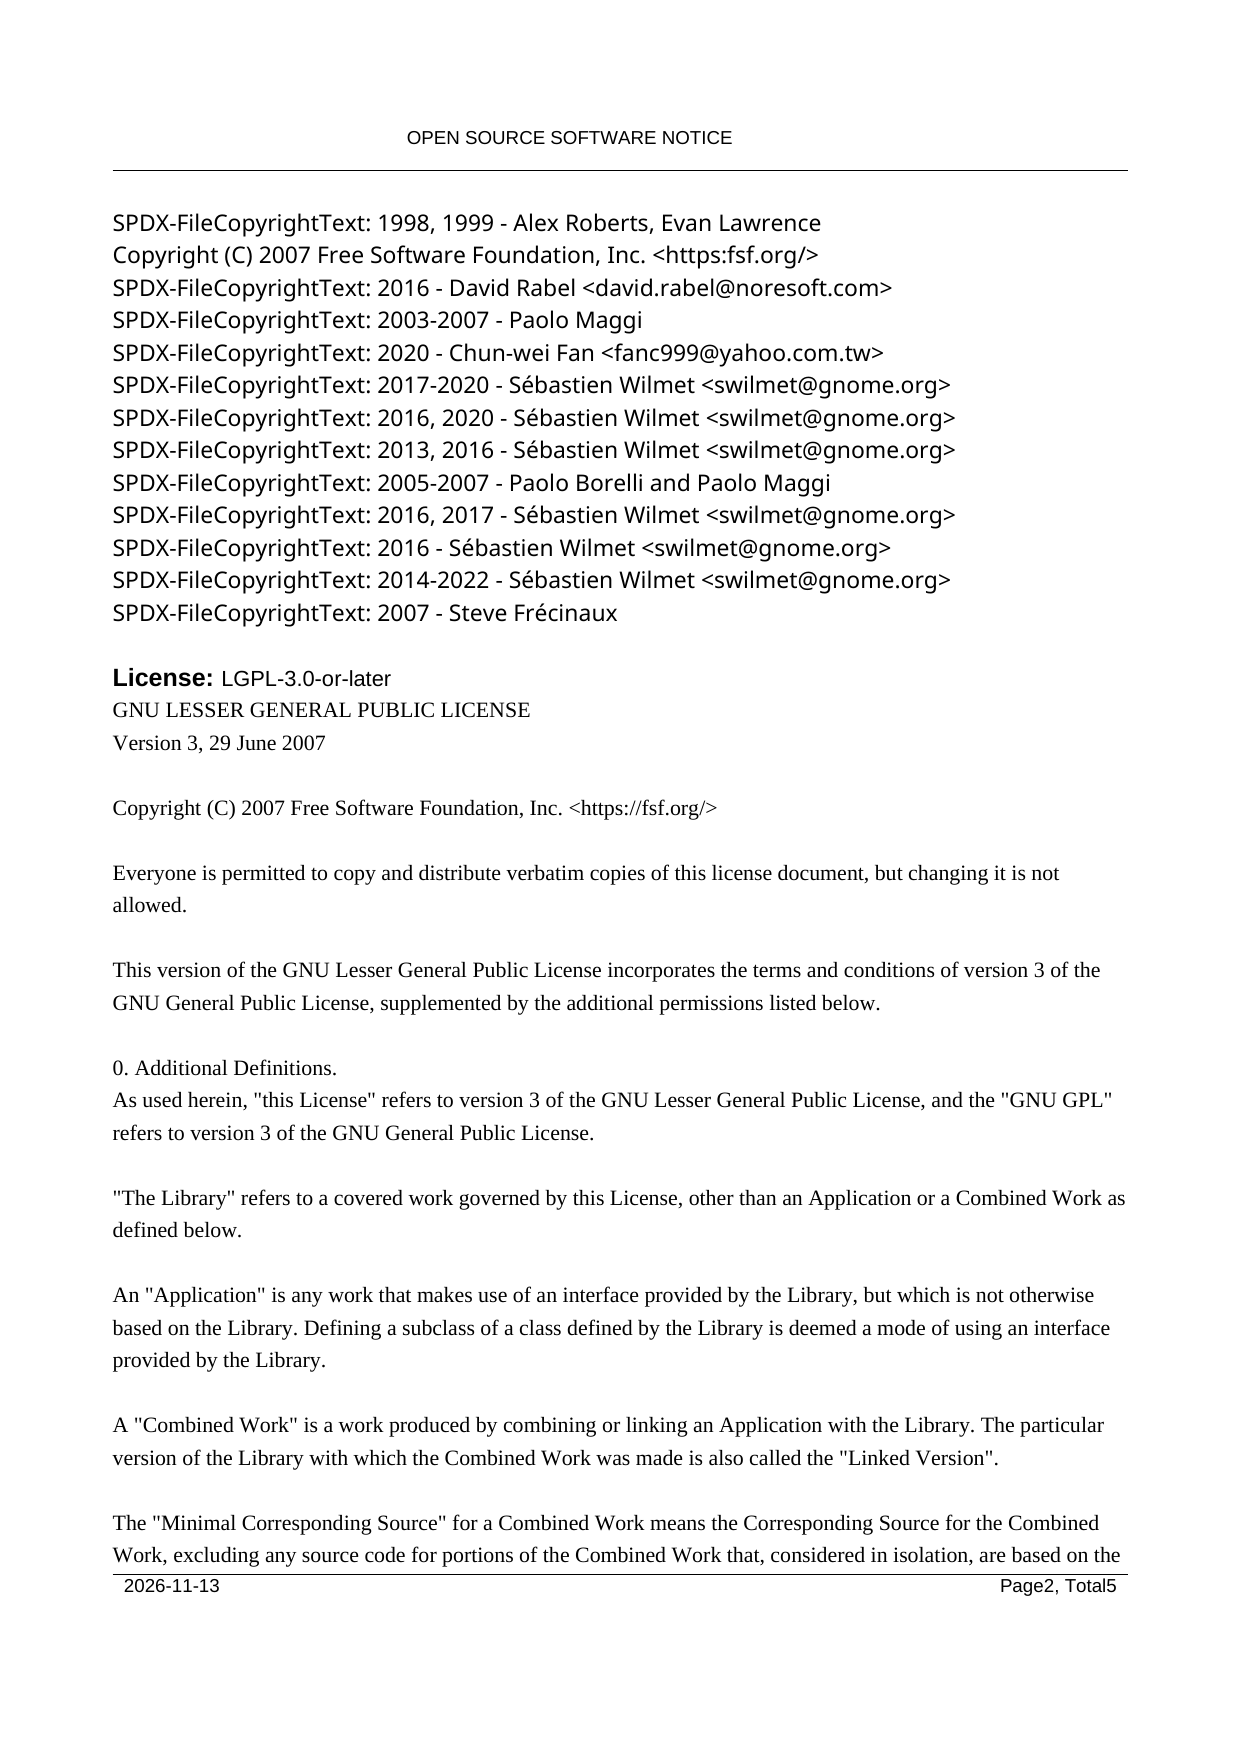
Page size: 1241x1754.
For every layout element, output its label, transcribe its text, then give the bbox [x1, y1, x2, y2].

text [112, 694, 1128, 1571]
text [112, 206, 1128, 661]
text License: LGPL-3.0-or-later [112, 661, 1128, 694]
